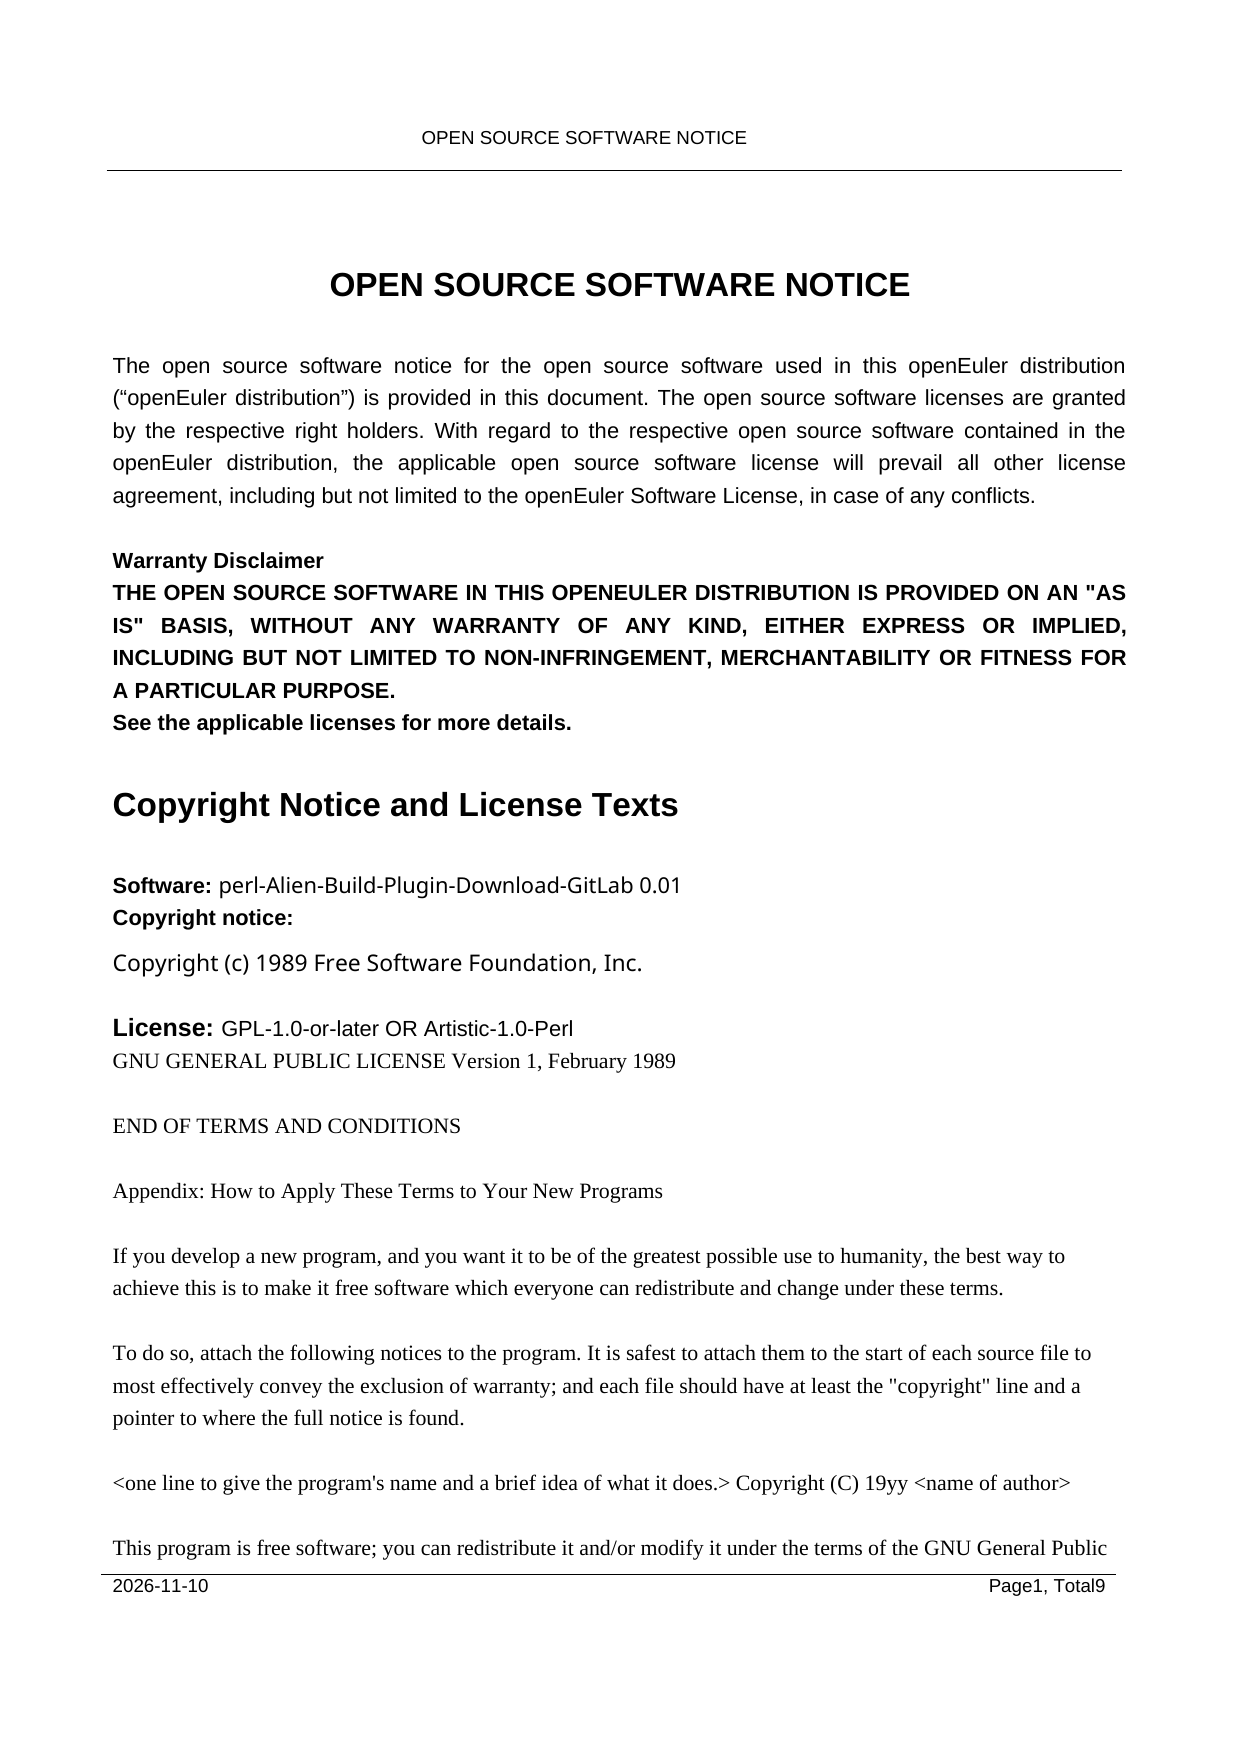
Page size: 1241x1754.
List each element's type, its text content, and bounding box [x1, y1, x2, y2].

text OPEN SOURCE SOFTWARE NOTICE [112, 251, 1128, 316]
text Warranty Disclaimer [112, 544, 1128, 576]
text The open source software notice for the open source software used in this openEuler distribution (“openEuler distribution”) is provided in this document. The open source software licenses are granted by the respective right holders. With regard to the respective open source software contained in the openEuler distribution, the applicable open source software license will prevail all other license agreement, including but not limited to the openEuler Software License, in case of any conflicts. [112, 349, 1128, 511]
text Copyright (c) 1989 Free Software Foundation, Inc. [112, 947, 1128, 1012]
text Copyright Notice and License Texts [112, 771, 1128, 836]
text THE OPEN SOURCE SOFTWARE IN THIS OPENEULER DISTRIBUTION IS PROVIDED ON AN "AS IS" BASIS, WITHOUT ANY WARRANTY OF ANY KIND, EITHER EXPRESS OR IMPLIED, INCLUDING BUT NOT LIMITED TO NON-INFRINGEMENT, MERCHANTABILITY OR FITNESS FOR A PARTICULAR PURPOSE. See the applicable licenses for more details. [112, 576, 1128, 739]
text Copyright notice: [112, 901, 1128, 934]
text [112, 1044, 1128, 1564]
title Software: perl-Alien-Build-Plugin-Download-GitLab 0.01 [112, 869, 1128, 901]
text License: GPL-1.0-or-later OR Artistic-1.0-Perl [112, 1012, 1128, 1044]
